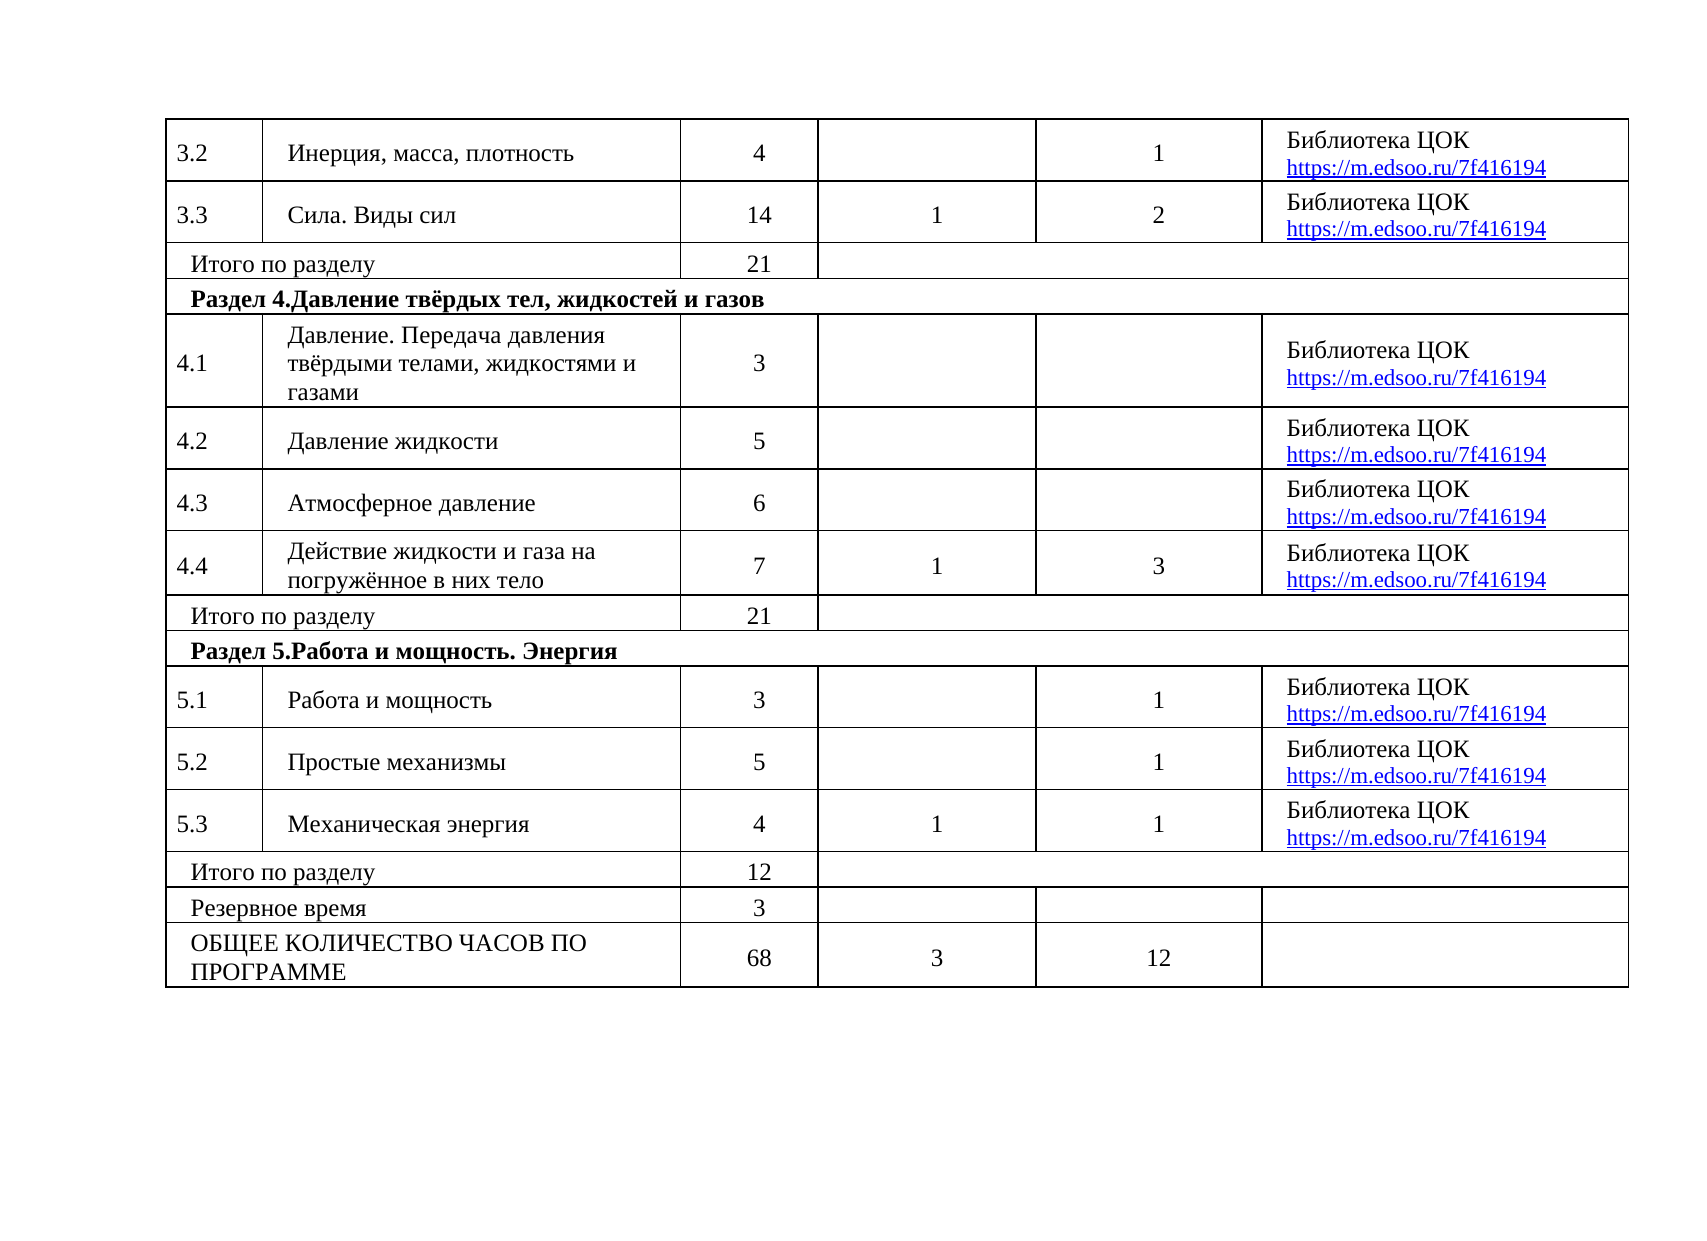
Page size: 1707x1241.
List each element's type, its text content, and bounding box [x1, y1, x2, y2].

table_cell 5.2 [167, 728, 262, 789]
table_cell 4 [681, 120, 817, 180]
table_cell Раздел 5.Работа и мощность. Энергия [167, 631, 1628, 665]
table_cell [819, 888, 1035, 922]
table_cell 3 [681, 667, 817, 727]
table_cell 12 [1037, 923, 1261, 986]
table_cell 4.3 [167, 470, 262, 530]
table_cell [819, 852, 1628, 886]
table_cell 4 [681, 790, 817, 851]
table_cell 1 [1037, 790, 1261, 851]
table_cell [819, 120, 1035, 180]
table_cell 5.1 [167, 667, 262, 727]
table_cell Сила. Виды сил [263, 182, 680, 242]
table_cell [1263, 888, 1628, 922]
table_cell Механическая энергия [263, 790, 680, 851]
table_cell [1263, 120, 1628, 180]
table_cell 3 [819, 923, 1035, 986]
table_cell [1263, 923, 1628, 986]
table_cell Итого по разделу [167, 243, 680, 277]
table_cell [819, 728, 1035, 789]
table_cell 12 [681, 852, 817, 886]
table_cell Библиотека ЦОК https://m.edsoo.ru/7f416194 [1263, 790, 1628, 851]
table_cell 4.2 [167, 408, 262, 468]
table_cell Библиотека ЦОК https://m.edsoo.ru/7f416194 [1263, 728, 1628, 789]
table_cell 1 [819, 182, 1035, 242]
table_cell 14 [681, 182, 817, 242]
table_cell Давление жидкости [263, 408, 680, 468]
table_cell [819, 596, 1628, 629]
table_cell Библиотека ЦОК https://m.edsoo.ru/7f416194 [1263, 531, 1628, 594]
table_cell Итого по разделу [167, 596, 680, 629]
table_cell 3 [1037, 531, 1261, 594]
table_cell Атмосферное давление [263, 470, 680, 530]
table_cell Библиотека ЦОК https://m.edsoo.ru/7f416194 [1263, 470, 1628, 530]
table_cell 5.3 [167, 790, 262, 851]
table_cell 6 [681, 470, 817, 530]
table_cell Библиотека ЦОК https://m.edsoo.ru/7f416194 [1263, 315, 1628, 406]
table_cell Раздел 4.Давление твёрдых тел, жидкостей и газов [167, 279, 1628, 313]
table_cell 1 [1037, 728, 1261, 789]
table_cell Действие жидкости и газа на погружённое в них тело [263, 531, 680, 594]
table_cell Библиотека ЦОК https://m.edsoo.ru/7f416194 [1263, 408, 1628, 468]
table_cell Давление. Передача давления твёрдыми телами, жидкостями и газами [263, 315, 680, 406]
table_cell 4.4 [167, 531, 262, 594]
table_cell [1037, 888, 1261, 922]
table_cell [819, 408, 1035, 468]
table_cell Итого по разделу [167, 852, 680, 886]
table_cell [819, 315, 1035, 406]
table_cell 7 [681, 531, 817, 594]
table_cell 3.3 [167, 182, 262, 242]
table_cell Работа и мощность [263, 667, 680, 727]
table_cell 21 [681, 243, 817, 277]
table_cell 1 [1037, 667, 1261, 727]
table_cell Резервное время [167, 888, 680, 922]
table_cell Простые механизмы [263, 728, 680, 789]
table_cell 5 [681, 728, 817, 789]
table_cell 1 [819, 531, 1035, 594]
table_cell [1037, 315, 1261, 406]
table_cell ОБЩЕЕ КОЛИЧЕСТВО ЧАСОВ ПО ПРОГРАММЕ [167, 923, 680, 986]
table_cell [1037, 470, 1261, 530]
table_cell 5 [681, 408, 817, 468]
table_cell [819, 667, 1035, 727]
table_cell Библиотека ЦОК https://m.edsoo.ru/7f416194 [1263, 667, 1628, 727]
table_cell 68 [681, 923, 817, 986]
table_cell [1263, 182, 1628, 242]
table_cell [819, 243, 1628, 277]
table_cell 21 [681, 596, 817, 629]
table_cell [1037, 408, 1261, 468]
table_cell 1 [1037, 120, 1261, 180]
table_cell 3 [681, 888, 817, 922]
table_cell 3 [681, 315, 817, 406]
table_cell 4.1 [167, 315, 262, 406]
table_cell [819, 470, 1035, 530]
table_cell 1 [819, 790, 1035, 851]
table_cell 2 [1037, 182, 1261, 242]
table_cell 3.2 [167, 120, 262, 180]
table_cell Инерция, масса, плотность [263, 120, 680, 180]
